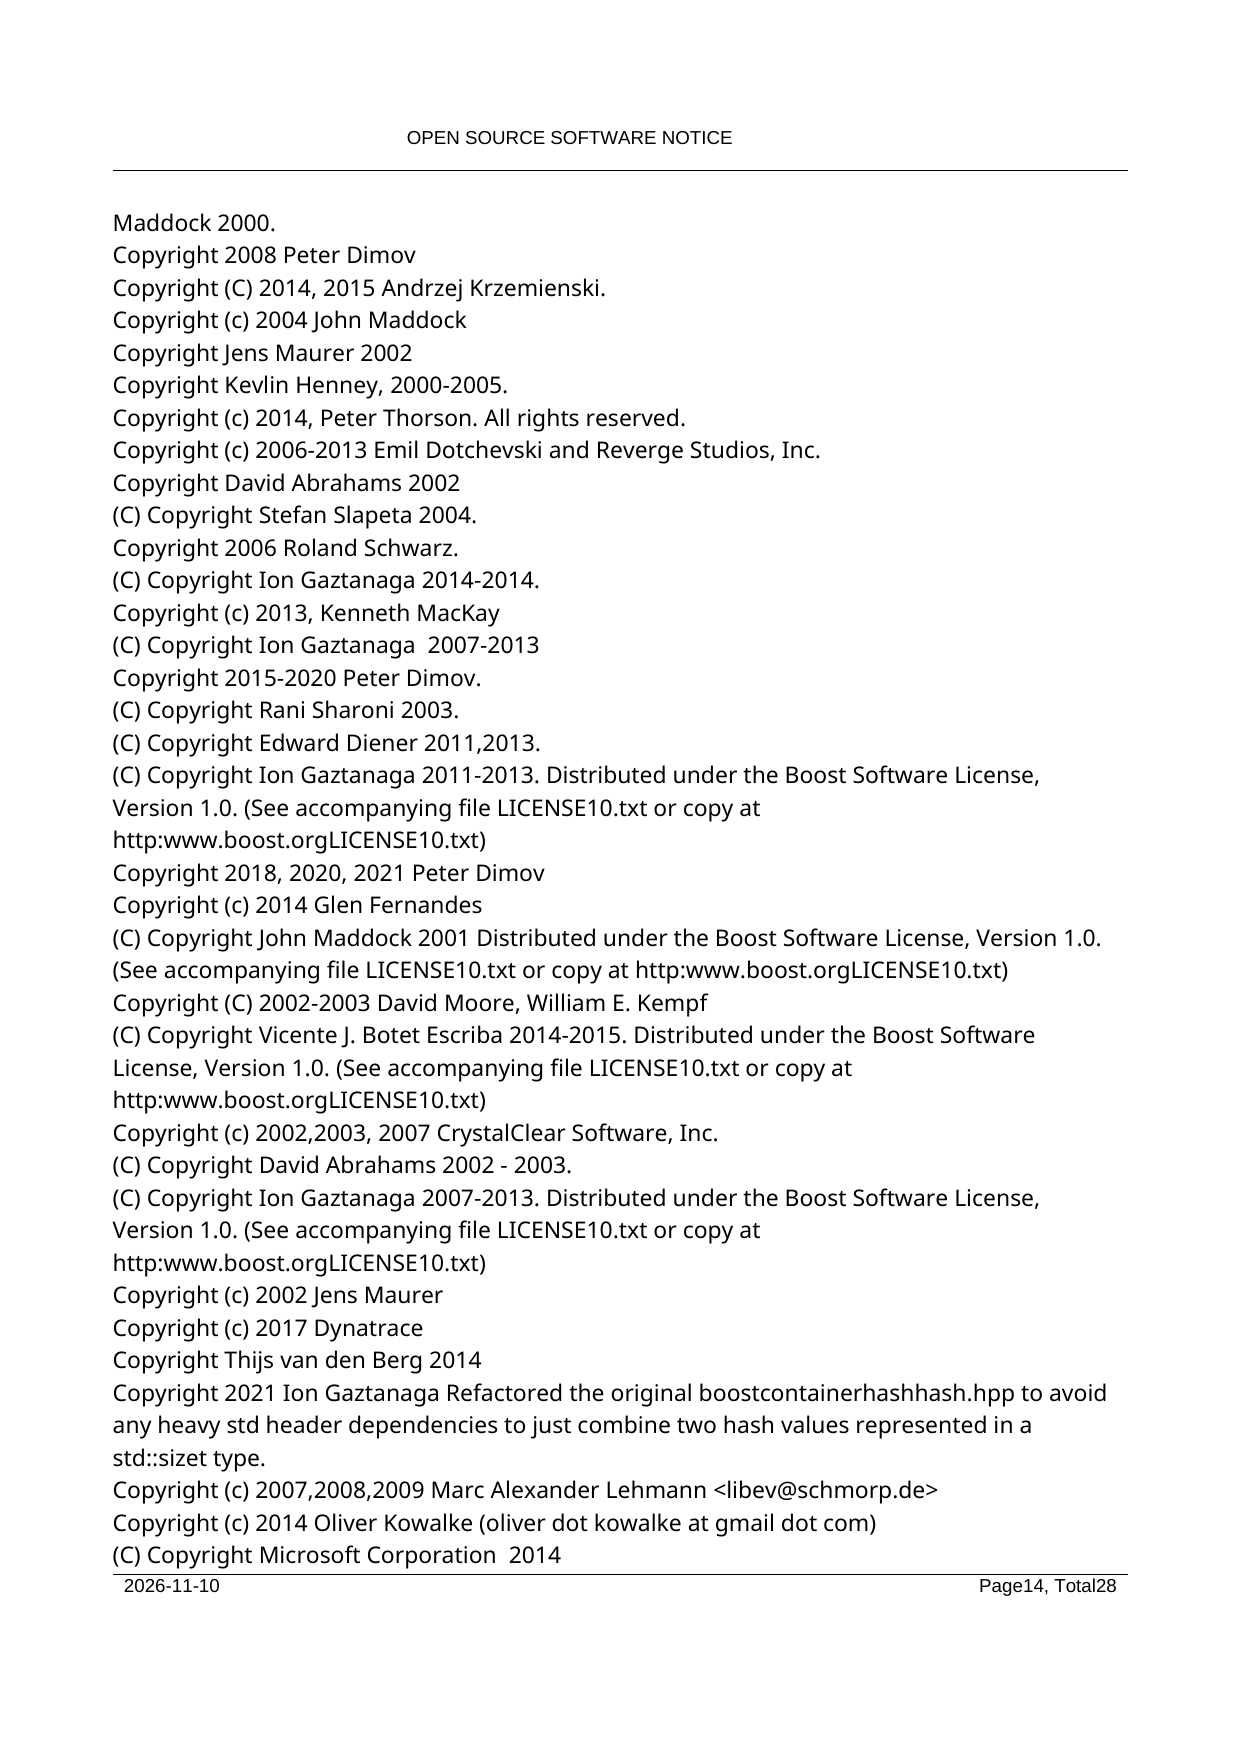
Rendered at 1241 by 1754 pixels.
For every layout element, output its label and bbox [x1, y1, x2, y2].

text [112, 206, 1128, 1571]
